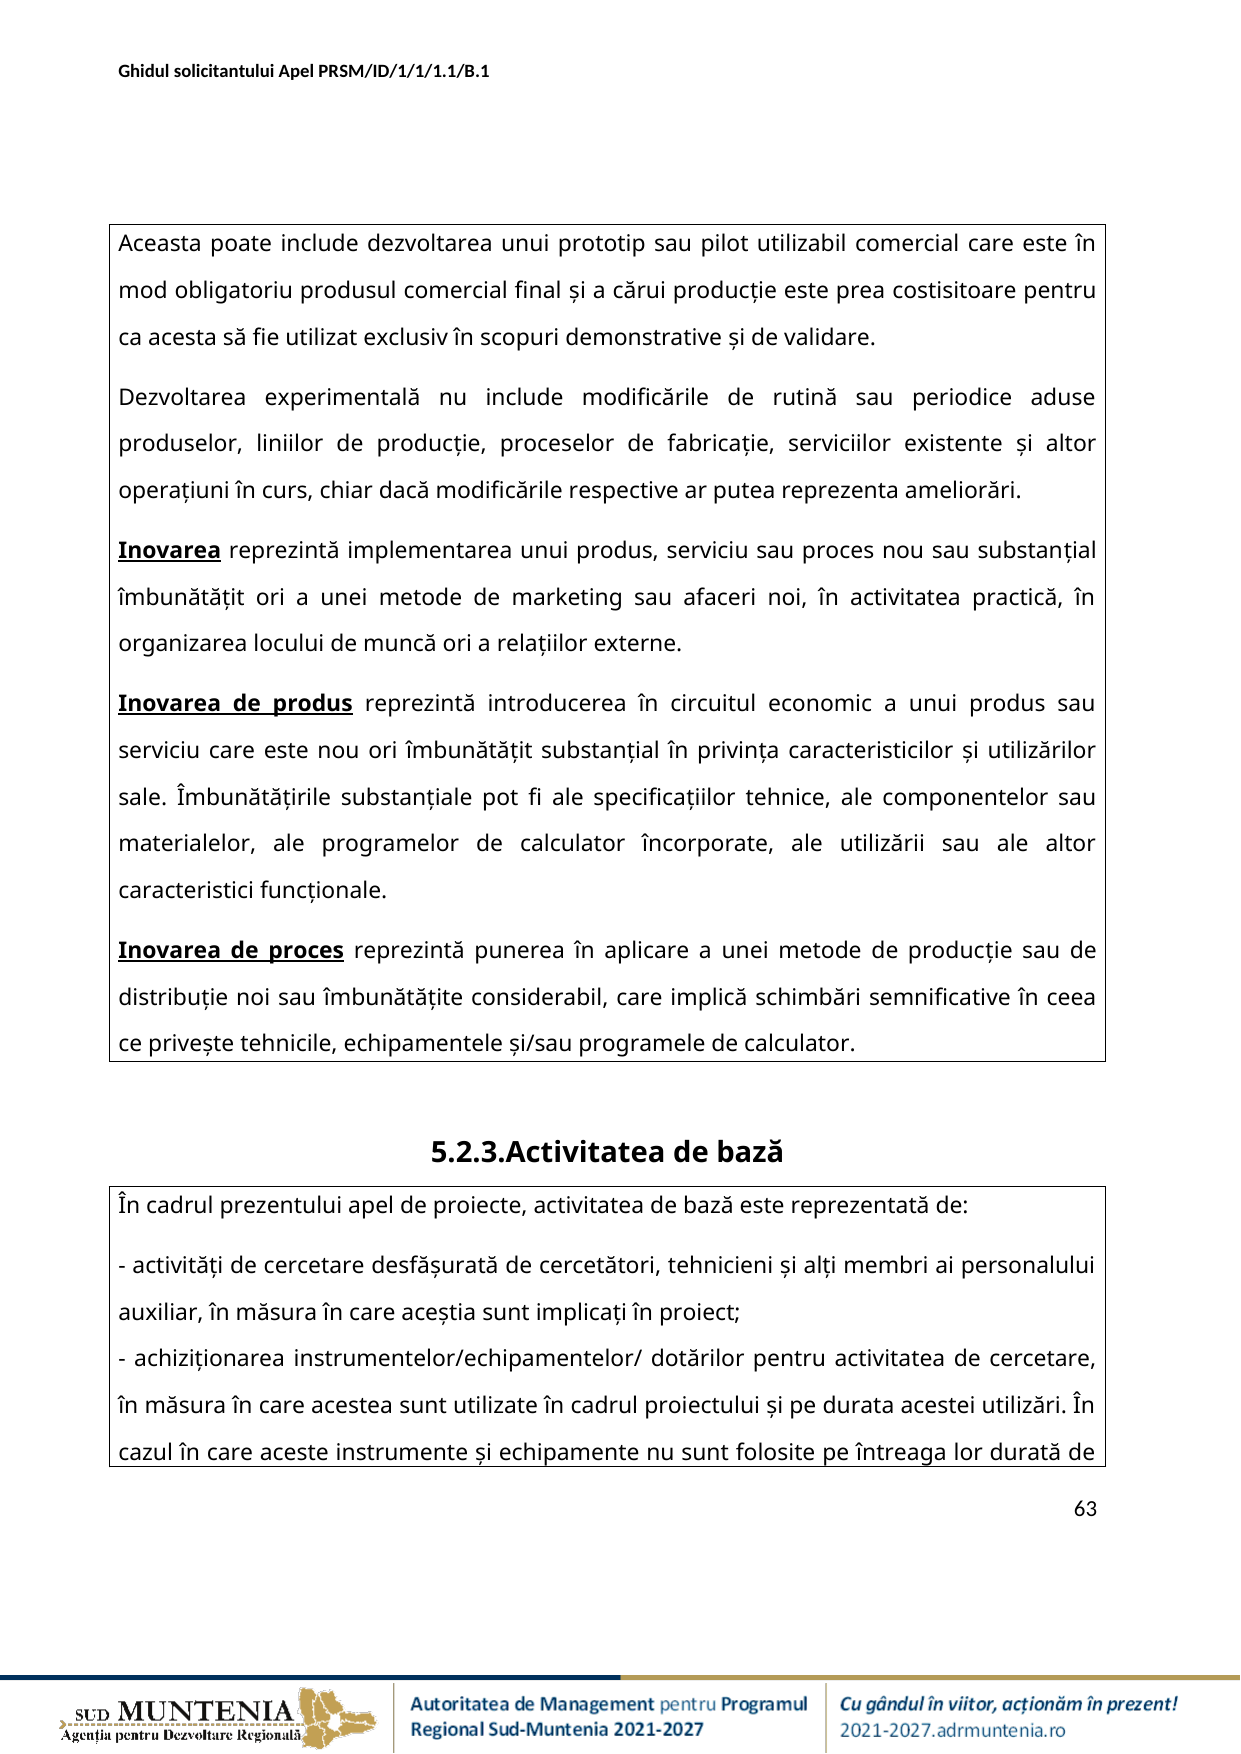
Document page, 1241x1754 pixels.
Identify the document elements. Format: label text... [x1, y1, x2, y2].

text În cadrul prezentului apel de proiecte, activitatea de bază este reprezentată de: [110, 1187, 1105, 1221]
subtitle 5.2.3.Activitatea de bază [118, 1131, 1097, 1171]
text Aceasta poate include dezvoltarea unui prototip sau pilot utilizabil comercial care este în mod obligatoriu produsul comercial final şi a cărui producţie este prea costisitoare pentru ca acesta să fie utilizat exclusiv în scopuri demonstrative şi de validare. [110, 225, 1105, 352]
picture [0, 1675, 1241, 1754]
text - activități de cercetare desfășurată de cercetători, tehnicieni și alți membri ai personalului auxiliar, în măsura în care aceștia sunt implicați în proiect; [110, 1246, 1105, 1327]
text Dezvoltarea experimentală nu include modificările de rutină sau periodice aduse produselor, liniilor de producţie, proceselor de fabricaţie, serviciilor existente şi altor operaţiuni în curs, chiar dacă modificările respective ar putea reprezenta ameliorări. [110, 377, 1105, 506]
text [110, 1339, 1105, 1466]
text Inovarea reprezintă implementarea unui produs, serviciu sau proces nou sau substanţial îmbunătăţit ori a unei metode de marketing sau afaceri noi, în activitatea practică, în organizarea locului de muncă ori a relaţiilor externe. [110, 531, 1105, 659]
text Inovarea de proces reprezintă punerea în aplicare a unei metode de producţie sau de distribuţie noi sau îmbunătăţite considerabil, care implică schimbări semnificative în ceea ce priveşte tehnicile, echipamentele şi/sau programele de calculator. [110, 931, 1105, 1061]
text Inovarea de produs reprezintă introducerea în circuitul economic a unui produs sau serviciu care este nou ori îmbunătăţit substanţial în privinţa caracteristicilor şi utilizărilor sale. Îmbunătăţirile substanţiale pot fi ale specificaţiilor tehnice, ale componentelor sau materialelor, ale programelor de calculator încorporate, ale utilizării sau ale altor caracteristici funcţionale. [110, 684, 1105, 906]
